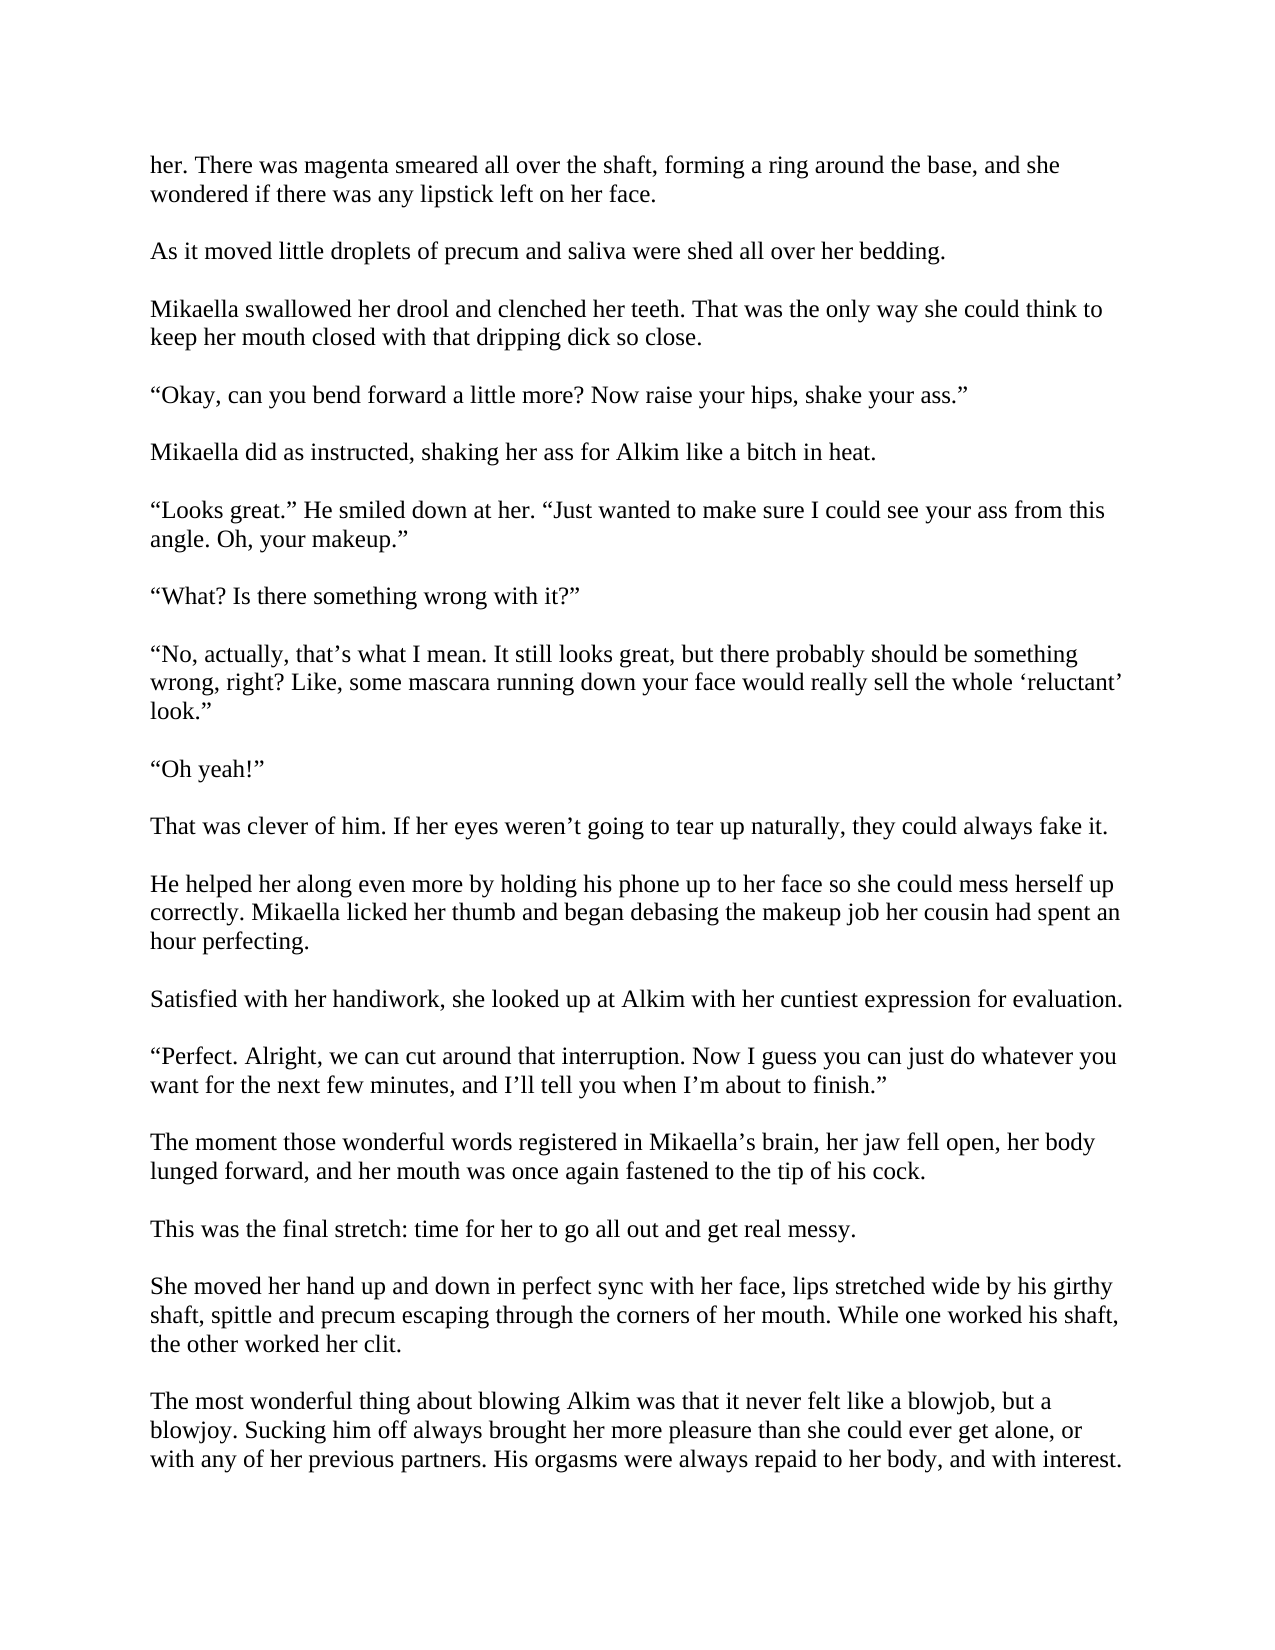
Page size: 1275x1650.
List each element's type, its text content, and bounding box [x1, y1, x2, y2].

text “Okay, can you bend forward a little more? Now raise your hips, shake your ass.” [150, 380, 1125, 409]
text That was clever of him. If her eyes weren’t going to tear up naturally, they could always fake it. [150, 811, 1125, 840]
text The moment those wonderful words registered in Mikaella’s brain, her jaw fell open, her body lunged forward, and her mouth was once again fastened to the tip of his cock. [150, 1127, 1125, 1185]
text “Looks great.” He smiled down at her. “Just wanted to make sure I could see your ass from this angle. Oh, your makeup.” [150, 495, 1125, 552]
text She moved her hand up and down in perfect sync with her face, lips stretched wide by his girthy shaft, spittle and precum escaping through the corners of her mouth. While one worked his shaft, the other worked her clit. [150, 1271, 1125, 1357]
text Satisfied with her handiwork, she looked up at Alkim with her cuntiest expression for evaluation. [150, 984, 1125, 1012]
text Mikaella swallowed her drool and clenched her teeth. That was the only way she could think to keep her mouth closed with that dripping dick so close. [150, 294, 1125, 351]
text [150, 150, 1125, 207]
text “Oh yeah!” [150, 754, 1125, 782]
text “Perfect. Alright, we can cut around that interruption. Now I guess you can just do whatever you want for the next few minutes, and I’ll tell you when I’m about to finish.” [150, 1041, 1125, 1099]
text Mikaella did as instructed, shaking her ass for Alkim like a bitch in heat. [150, 437, 1125, 466]
text He helped her along even more by holding his phone up to her face so she could mess herself up correctly. Mikaella licked her thumb and began debasing the makeup job her cousin had spent an hour perfecting. [150, 869, 1125, 955]
text “No, actually, that’s what I mean. It still looks great, but there probably should be something wrong, right? Like, some mascara running down your face would really sell the whole ‘reluctant’ look.” [150, 639, 1125, 725]
text “What? Is there something wrong with it?” [150, 581, 1125, 610]
text The most wonderful thing about blowing Alkim was that it never felt like a blowjob, but a blowjoy. Sucking him off always brought her more pleasure than she could ever get alone, or with any of her previous partners. His orgasms were always repaid to her body, and with interest. [150, 1386, 1125, 1472]
text As it moved little droplets of precum and saliva were shed all over her bedding. [150, 236, 1125, 265]
text This was the final stretch: time for her to go all out and get real messy. [150, 1214, 1125, 1242]
